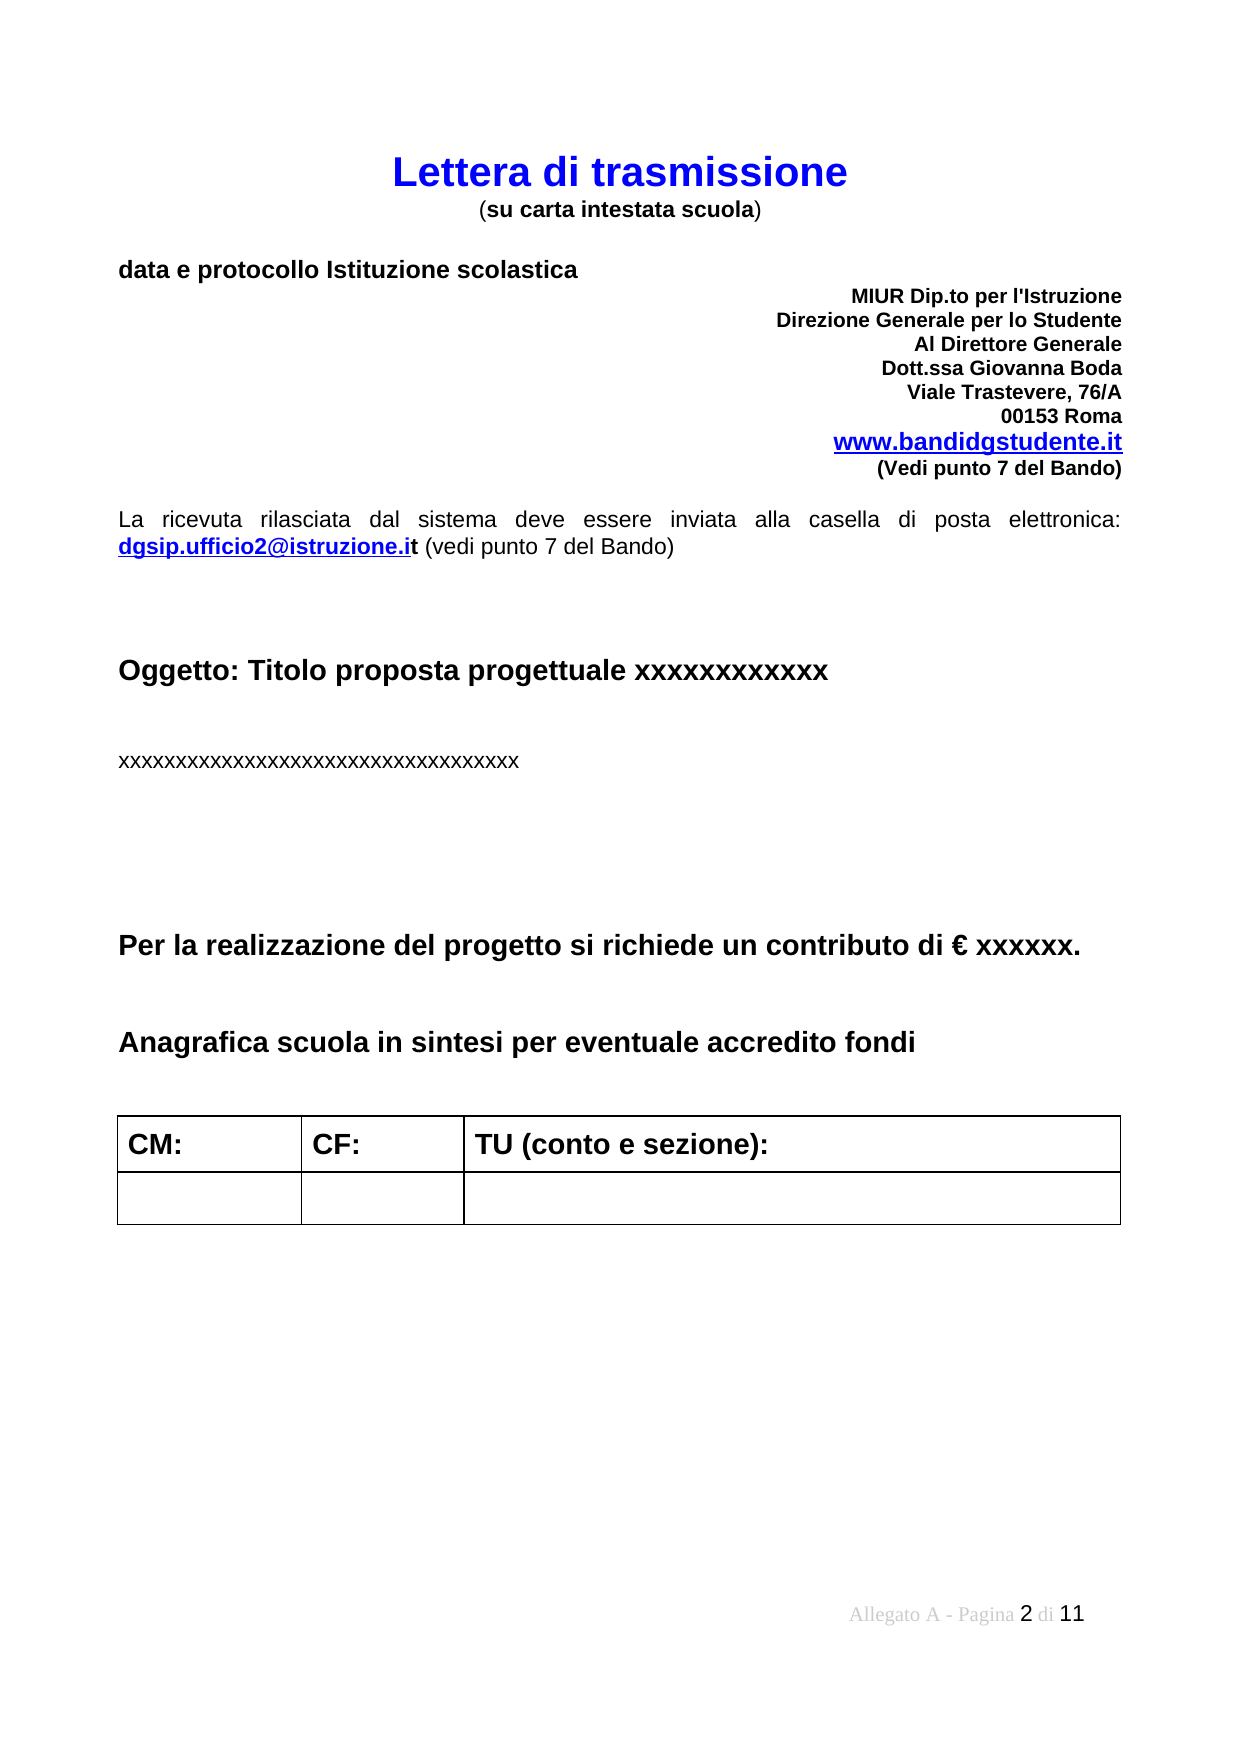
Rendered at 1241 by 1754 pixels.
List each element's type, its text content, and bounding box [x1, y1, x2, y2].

text Viale Trastevere, 76/A [118, 379, 1122, 403]
text La ricevuta rilasciata dal sistema deve essere inviata alla casella di posta elettronica: dgsip.ufficio2@istruzione.it (vedi punto 7 del Bando) [118, 506, 1122, 559]
text (su carta intestata scuola) [118, 196, 1122, 222]
text Dott.ssa Giovanna Boda [118, 356, 1122, 379]
text Anagrafica scuola in sintesi per eventuale accredito fondi [118, 1025, 1122, 1059]
table_cell [465, 1173, 1120, 1224]
text Al Direttore Generale [118, 332, 1122, 356]
table_header TU (conto e sezione): [465, 1117, 1120, 1171]
text Lettera di trasmissione [118, 148, 1122, 196]
table_header CM: [118, 1117, 301, 1171]
text MIUR Dip.to per l'Istruzione [118, 284, 1122, 308]
table_cell [118, 1173, 301, 1224]
text 00153 Roma [118, 403, 1122, 427]
text Direzione Generale per lo Studente [118, 308, 1122, 332]
table_cell [302, 1173, 463, 1224]
text www.bandidgstudente.it [118, 427, 1122, 456]
text (Vedi punto 7 del Bando) [118, 456, 1122, 480]
text xxxxxxxxxxxxxxxxxxxxxxxxxxxxxxxxxxx [118, 747, 1122, 773]
text data e protocollo Istituzione scolastica [118, 255, 1122, 284]
text Oggetto: Titolo proposta progettuale xxxxxxxxxxxx [118, 653, 1122, 686]
table_header CF: [302, 1117, 463, 1171]
text Per la realizzazione del progetto si richiede un contributo di € xxxxxx. [118, 928, 1122, 961]
